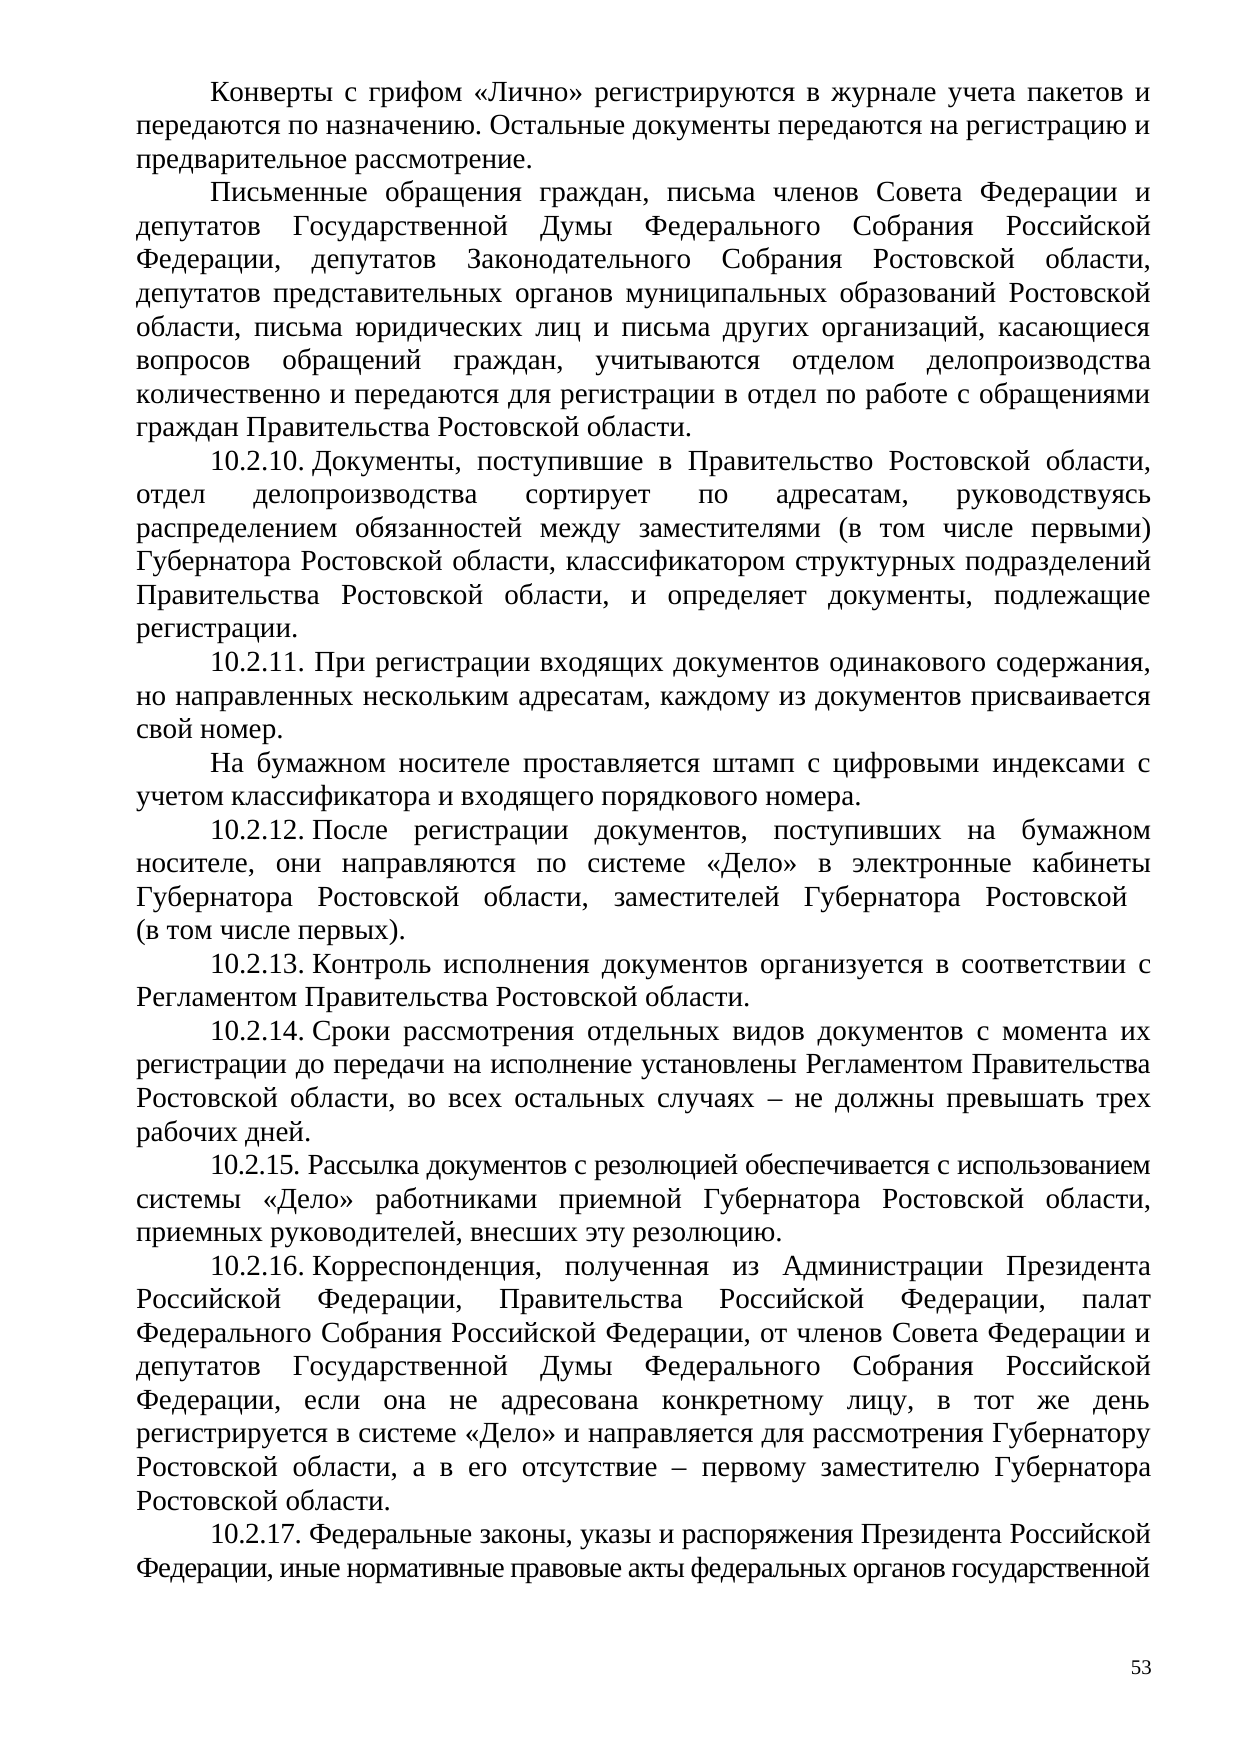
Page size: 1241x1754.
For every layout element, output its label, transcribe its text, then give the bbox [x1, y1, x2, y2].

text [136, 1516, 1152, 1583]
text Конверты с грифом «Лично» регистрируются в журнале учета пакетов и передаются по назначению. Остальные документы передаются на регистрацию и предварительное рассмотрение. [136, 74, 1152, 174]
text 10.2.16. Корреспонденция, полученная из Администрации Президента Российской Федерации, Правительства Российской Федерации, палат Федерального Собрания Российской Федерации, от членов Совета Федерации и депутатов Государственной Думы Федерального Собрания Российской Федерации, если она не адресована конкретному лицу, в тот же день регистрируется в системе «Дело» и направляется для рассмотрения Губернатору Ростовской области, а в его отсутствие – первому заместителю Губернатора Ростовской области. [136, 1248, 1152, 1516]
text 10.2.14. Сроки рассмотрения отдельных видов документов с момента их регистрации до передачи на исполнение установлены Регламентом Правительства Ростовской области, во всех остальных случаях – не должны превышать трех рабочих дней. [136, 1013, 1152, 1147]
text 10.2.12. После регистрации документов, поступивших на бумажном носителе, они направляются по системе «Дело» в электронные кабинеты Губернатора Ростовской области, заместителей Губернатора Ростовской (в том числе первых). [136, 812, 1152, 946]
text Письменные обращения граждан, письма членов Совета Федерации и депутатов Государственной Думы Федерального Собрания Российской Федерации, депутатов Законодательного Собрания Ростовской области, депутатов представительных органов муниципальных образований Ростовской области, письма юридических лиц и письма других организаций, касающиеся вопросов обращений граждан, учитываются отделом делопроизводства количественно и передаются для регистрации в отдел по работе с обращениями граждан Правительства Ростовской области. [136, 174, 1152, 443]
text 10.2.15. Рассылка документов с резолюцией обеспечивается с использованием системы «Дело» работниками приемной Губернатора Ростовской области, приемных руководителей, внесших эту резолюцию. [136, 1147, 1152, 1248]
text 10.2.13. Контроль исполнения документов организуется в соответствии с Регламентом Правительства Ростовской области. [136, 946, 1152, 1013]
text 10.2.11. При регистрации входящих документов одинакового содержания, но направленных нескольким адресатам, каждому из документов присваивается свой номер. [136, 644, 1152, 745]
text 10.2.10. Документы, поступившие в Правительство Ростовской области, отдел делопроизводства сортирует по адресатам, руководствуясь распределением обязанностей между заместителями (в том числе первыми) Губернатора Ростовской области, классификатором структурных подразделений Правительства Ростовской области, и определяет документы, подлежащие регистрации. [136, 443, 1152, 644]
text На бумажном носителе проставляется штамп с цифровыми индексами с учетом классификатора и входящего порядкового номера. [136, 745, 1152, 812]
